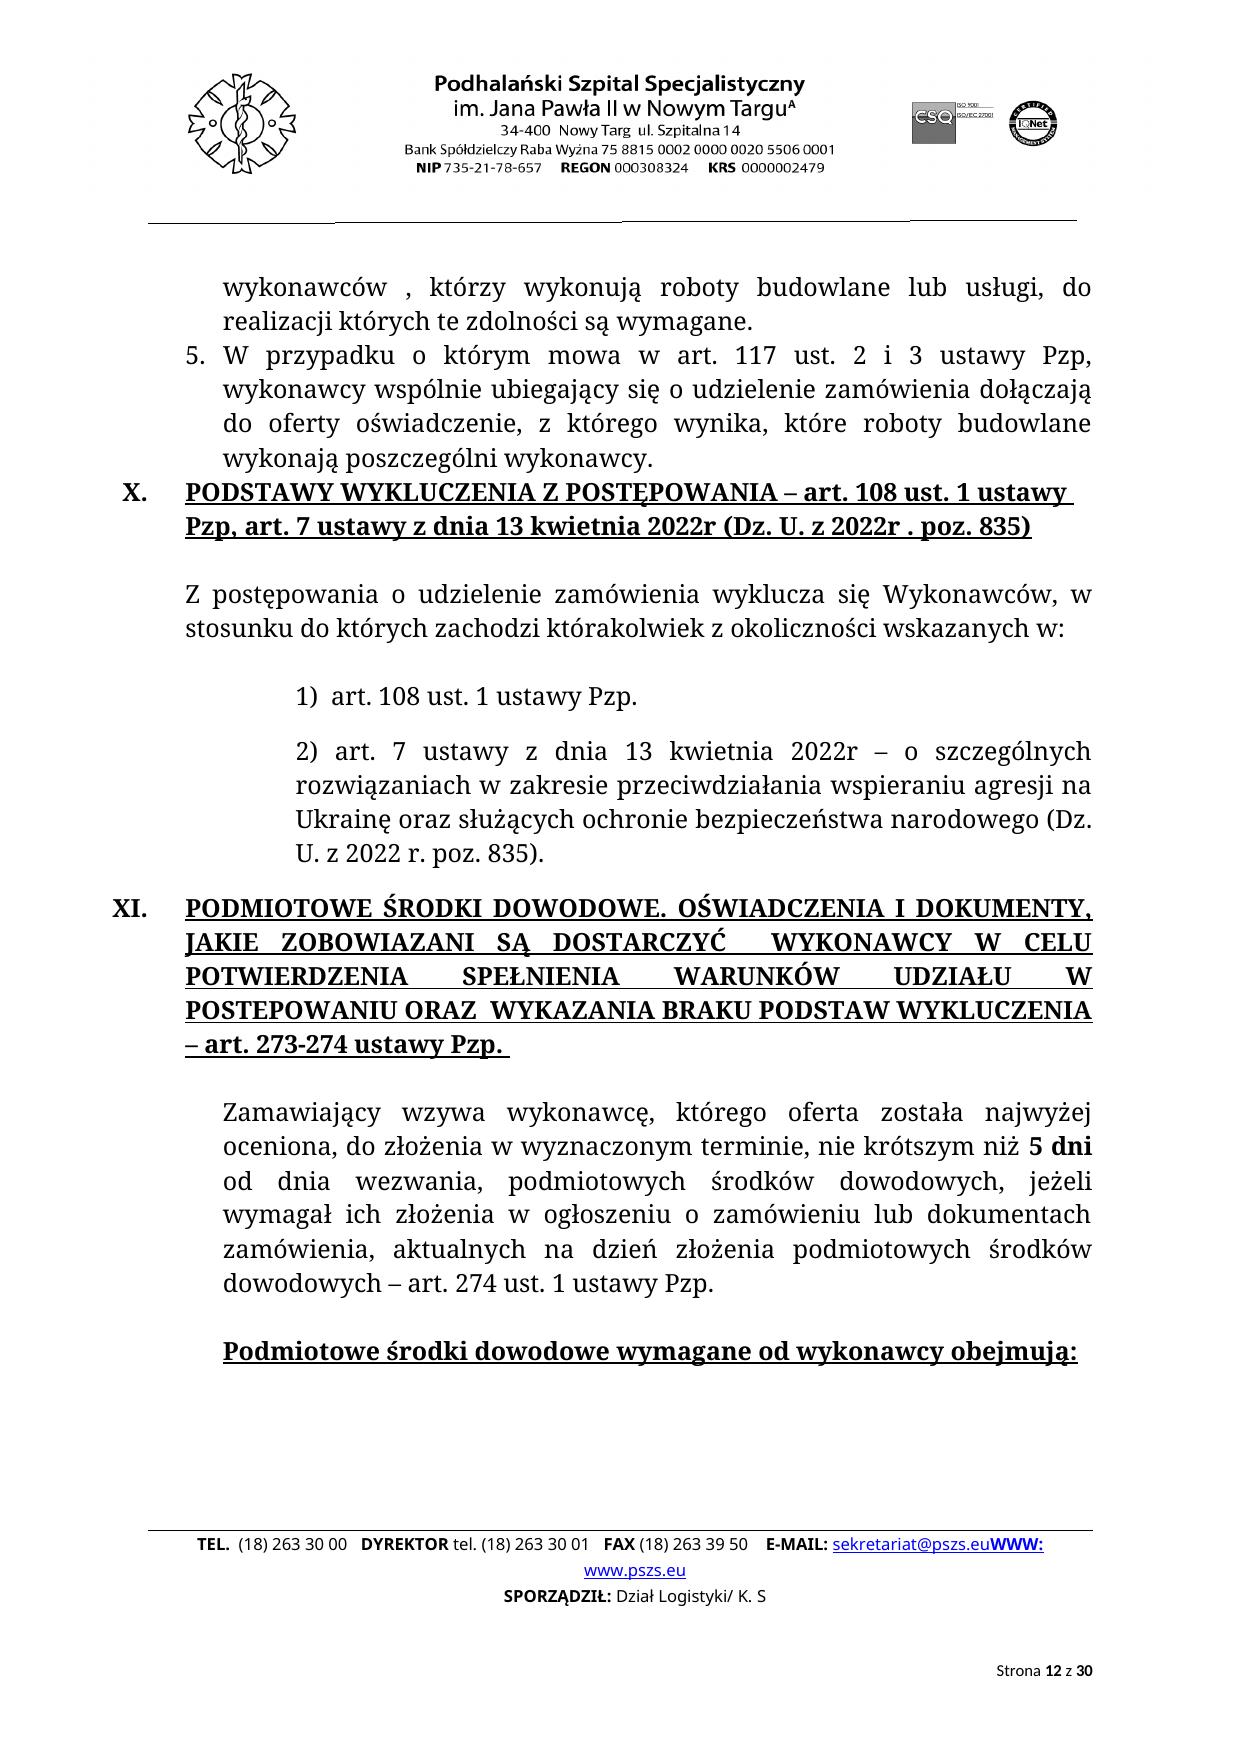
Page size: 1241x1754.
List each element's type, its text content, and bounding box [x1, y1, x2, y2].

list Podmiotowe środki dowodowe wymagane od wykonawcy obejmują: [223, 1333, 1093, 1367]
text Z postępowania o udzielenie zamówienia wyklucza się Wykonawców, w stosunku do których zachodzi którakolwiek z okoliczności wskazanych w: [185, 576, 1093, 644]
list Zamawiający wzywa wykonawcę, którego oferta została najwyżej oceniona, do złożenia w wyznaczonym terminie, nie krótszym niż 5 dni od dnia wezwania, podmiotowych środków dowodowych, jeżeli wymagał ich złożenia w ogłoszeniu o zamówieniu lub dokumentach zamówienia, aktualnych na dzień złożenia podmiotowych środków dowodowych – art. 274 ust. 1 ustawy Pzp. [223, 1095, 1093, 1299]
list PODSTAWY WYKLUCZENIA Z POSTĘPOWANIA – art. 108 ust. 1 ustawy Pzp, art. 7 ustawy z dnia 13 kwietnia 2022r (Dz. U. z 2022r . poz. 835) [148, 474, 1093, 542]
list PODMIOTOWE ŚRODKI DOWODOWE. OŚWIADCZENIA I DOKUMENTY, JAKIE ZOBOWIAZANI SĄ DOSTARCZYĆ WYKONAWCY W CELU POTWIERDZENIA SPEŁNIENIA WARUNKÓW UDZIAŁU W POSTEPOWANIU ORAZ WYKAZANIA BRAKU PODSTAW WYKLUCZENIA – art. 273-274 ustawy Pzp. [148, 891, 1093, 1061]
picture [54, 40, 1186, 205]
text 1) art. 108 ust. 1 ustawy Pzp. [295, 679, 1093, 713]
text 2) art. 7 ustawy z dnia 13 kwietnia 2022r – o szczególnych rozwiązaniach w zakresie przeciwdziałania wspieraniu agresji na Ukrainę oraz służących ochronie bezpieczeństwa narodowego (Dz. U. z 2022 r. poz. 835). [295, 733, 1093, 870]
list W przypadku o którym mowa w art. 117 ust. 2 i 3 ustawy Pzp, wykonawcy wspólnie ubiegający się o udzielenie zamówienia dołączają do oferty oświadczenie, z którego wynika, które roboty budowlane wykonają poszczególni wykonawcy. [185, 338, 1093, 474]
